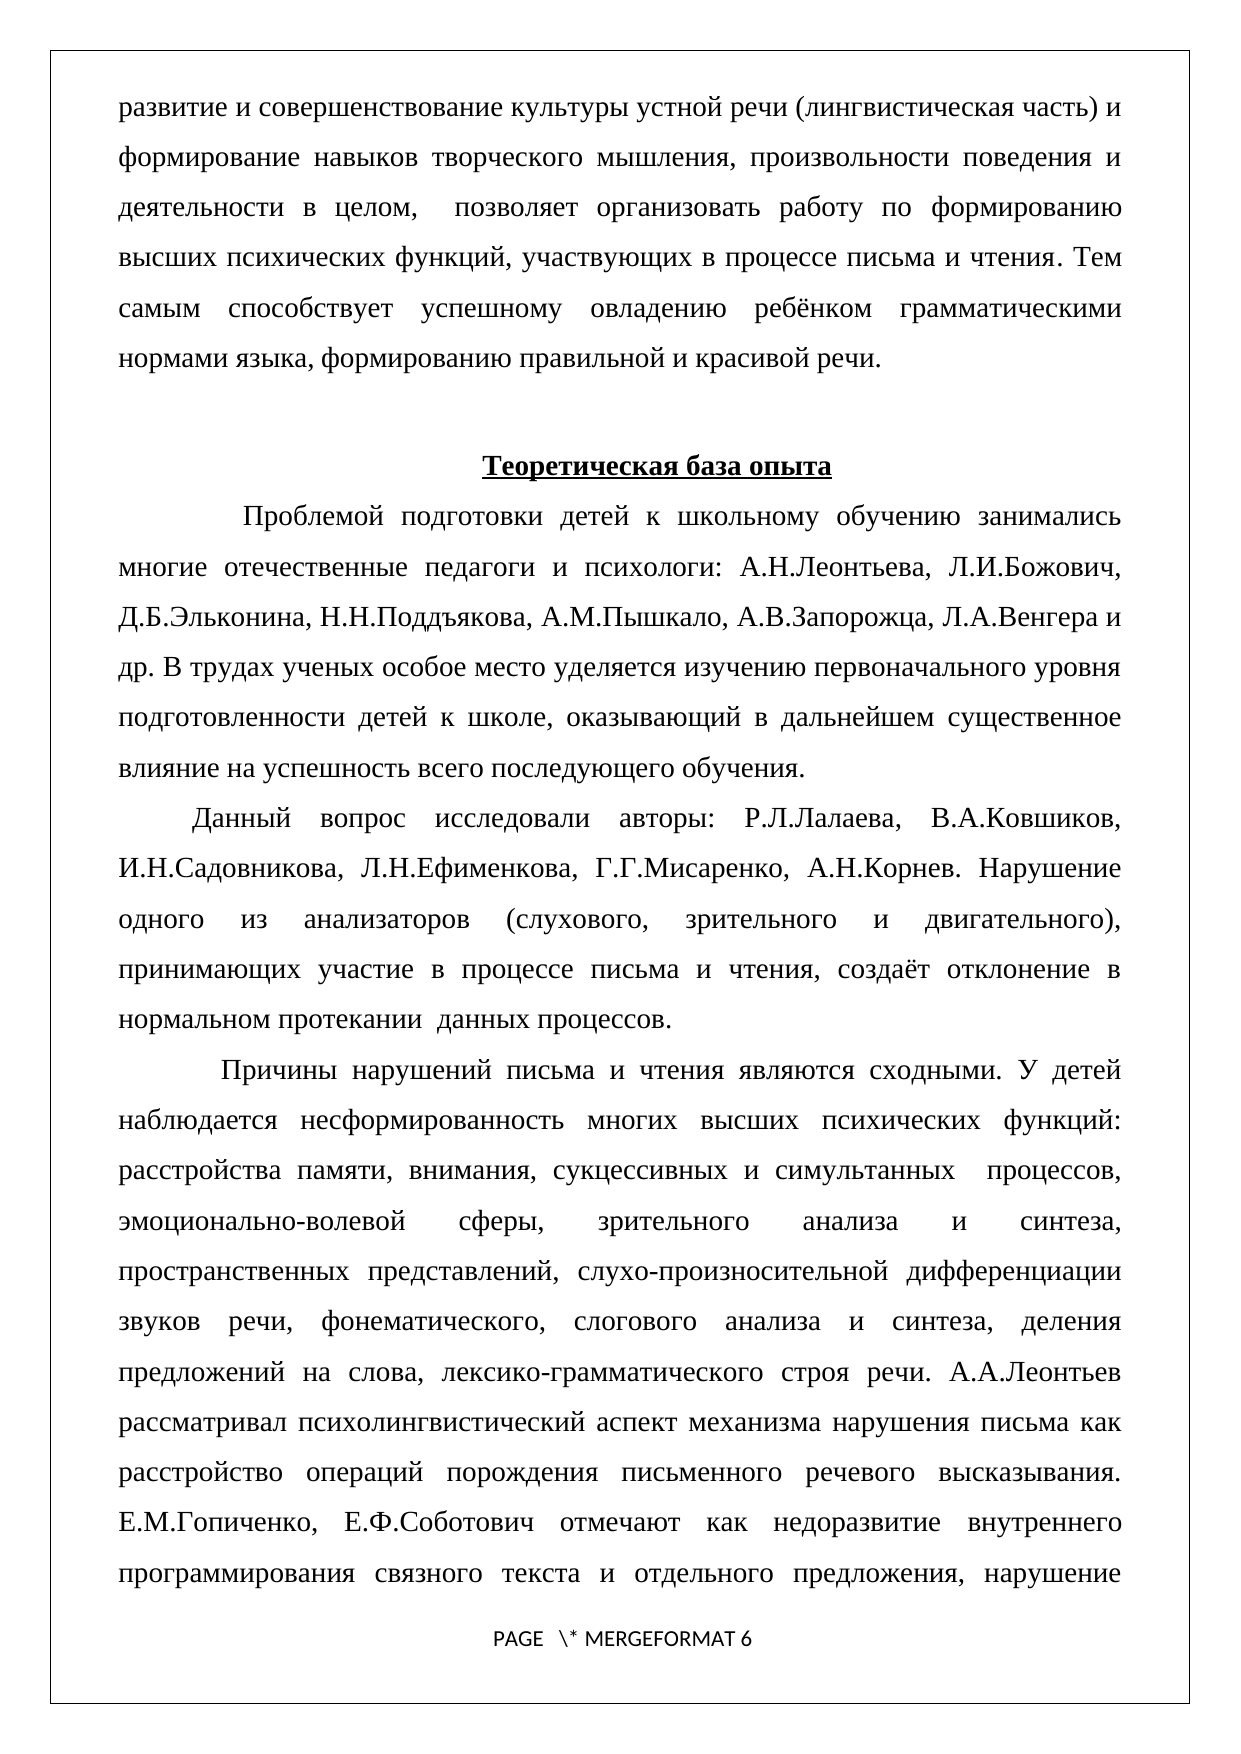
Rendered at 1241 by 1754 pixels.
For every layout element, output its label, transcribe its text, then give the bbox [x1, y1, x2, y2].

text Проблемой подготовки детей к школьному обучению занимались многие отечественные педагоги и психологи: А.Н.Леонтьева, Л.И.Божович, Д.Б.Эльконина, Н.Н.Поддъякова, А.М.Пышкало, А.В.Запорожца, Л.А.Венгера и др. В трудах ученых особое место уделяется изучению первоначального уровня подготовленности детей к школе, оказывающий в дальнейшем существенное влияние на успешность всего последующего обучения. [118, 498, 1122, 783]
text Данный вопрос исследовали авторы: Р.Л.Лалаева, В.А.Ковшиков, И.Н.Садовникова, Л.Н.Ефименкова, Г.Г.Мисаренко, А.Н.Корнев. Нарушение одного из анализаторов (слухового, зрительного и двигательного), принимающих участие в процессе письма и чтения, создаёт отклонение в нормальном протекании данных процессов. [118, 800, 1122, 1035]
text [118, 89, 1122, 374]
text Теоретическая база опыта [118, 448, 1122, 482]
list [118, 1052, 1122, 1588]
